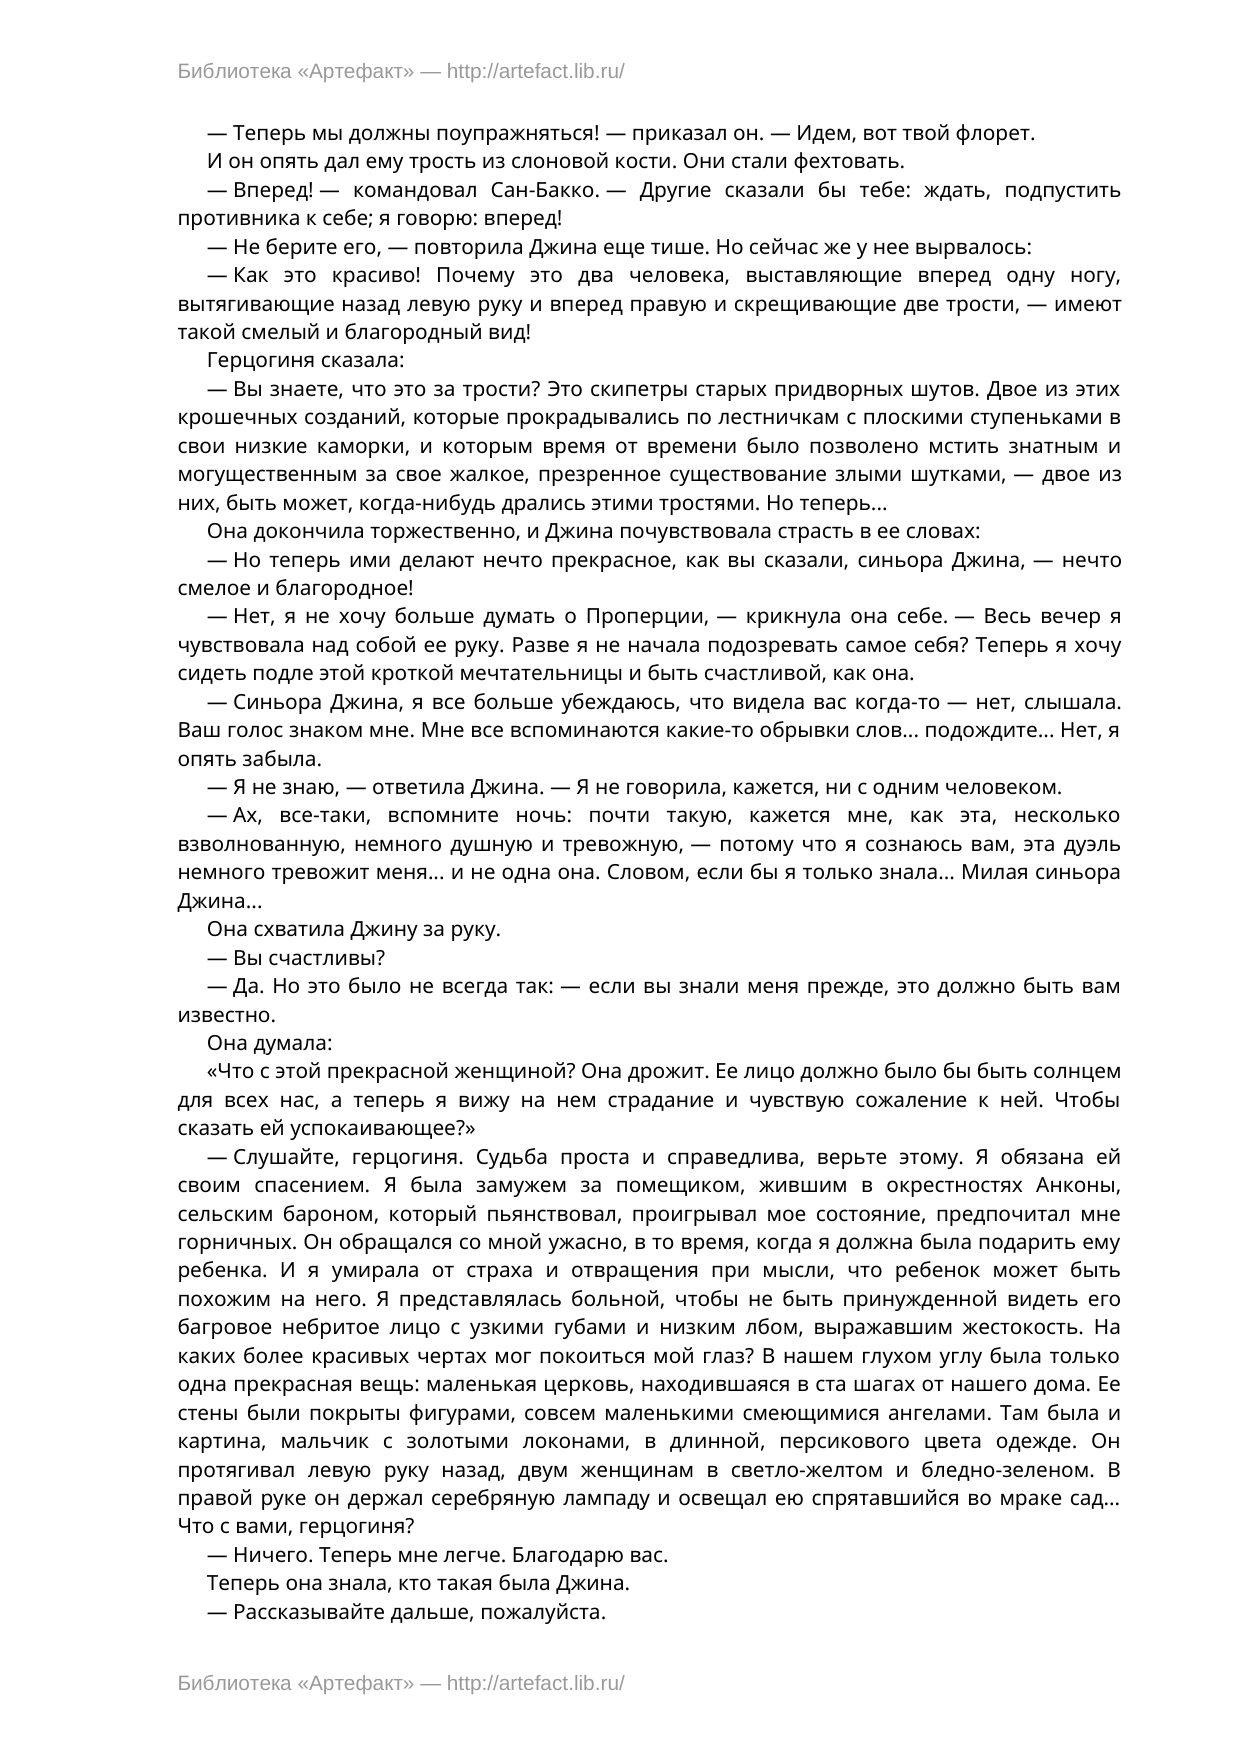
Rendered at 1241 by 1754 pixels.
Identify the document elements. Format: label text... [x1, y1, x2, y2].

text — Вы счастливы? [177, 943, 1122, 971]
text Герцогиня сказала: [177, 346, 1122, 374]
text — Нет, я не хочу больше думать о Проперции, — крикнула она себе. — Весь вечер я чувствовала над собой ее руку. Разве я не начала подозревать самое себя? Теперь я хочу сидеть подле этой кроткой мечтательницы и быть счастливой, как она. [177, 602, 1122, 687]
text — Не берите его, — повторила Джина еще тише. Но сейчас же у нее вырвалось: [177, 232, 1122, 260]
text Она докончила торжественно, и Джина почувствовала страсть в ее словах: [177, 516, 1122, 545]
text — Теперь мы должны поупражняться! — приказал он. — Идем, вот твой флорет. [177, 118, 1122, 147]
text Теперь она знала, кто такая была Джина. [177, 1568, 1122, 1597]
text — Но теперь ими делают нечто прекрасное, как вы сказали, синьора Джина, — нечто смелое и благородное! [177, 545, 1122, 602]
text «Что с этой прекрасной женщиной? Она дрожит. Ее лицо должно было бы быть солнцем для всех нас, а теперь я вижу на нем страдание и чувствую сожаление к ней. Чтобы сказать ей успокаивающее?» [177, 1057, 1122, 1142]
text — Да. Но это было не всегда так: — если вы знали меня прежде, это должно быть вам известно. [177, 971, 1122, 1028]
text — Рассказывайте дальше, пожалуйста. [177, 1597, 1122, 1625]
text — Синьора Джина, я все больше убеждаюсь, что видела вас когда-то — нет, слышала. Ваш голос знаком мне. Мне все вспоминаются какие-то обрывки слов... подождите... Нет, я опять забыла. [177, 687, 1122, 772]
text — Вы знаете, что это за трости? Это скипетры старых придворных шутов. Двое из этих крошечных созданий, которые прокрадывались по лестничкам с плоскими ступеньками в свои низкие каморки, и которым время от времени было позволено мстить знатным и могущественным за свое жалкое, презренное существование злыми шутками, — двое из них, быть может, когда-нибудь дрались этими тростями. Но теперь... [177, 374, 1122, 516]
text И он опять дал ему трость из слоновой кости. Они стали фехтовать. [177, 147, 1122, 175]
text Она схватила Джину за руку. [177, 914, 1122, 943]
text — Слушайте, герцогиня. Судьба проста и справедлива, верьте этому. Я обязана ей своим спасением. Я была замужем за помещиком, жившим в окрестностях Анконы, сельским бароном, который пьянствовал, проигрывал мое состояние, предпочитал мне горничных. Он обращался со мной ужасно, в то время, когда я должна была подарить ему ребенка. И я умирала от страха и отвращения при мысли, что ребенок может быть похожим на него. Я представлялась больной, чтобы не быть принужденной видеть его багровое небритое лицо с узкими губами и низким лбом, выражавшим жестокость. На каких более красивых чертах мог покоиться мой глаз? В нашем глухом углу была только одна прекрасная вещь: маленькая церковь, находившаяся в ста шагах от нашего дома. Ее стены были покрыты фигурами, совсем маленькими смеющимися ангелами. Там была и картина, мальчик с золотыми локонами, в длинной, персикового цвета одежде. Он протягивал левую руку назад, двум женщинам в светло-желтом и бледно-зеленом. В правой руке он держал серебряную лампаду и освещал ею спрятавшийся во мраке сад... Что с вами, герцогиня? [177, 1142, 1122, 1540]
text — Вперед! — командовал Сан-Бакко. — Другие сказали бы тебе: ждать, подпустить противника к себе; я говорю: вперед! [177, 175, 1122, 232]
text — Ничего. Теперь мне легче. Благодарю вас. [177, 1540, 1122, 1568]
text — Я не знаю, — ответила Джина. — Я не говорила, кажется, ни с одним человеком. [177, 772, 1122, 801]
text — Ах, все-таки, вспомните ночь: почти такую, кажется мне, как эта, несколько взволнованную, немного душную и тревожную, — потому что я сознаюсь вам, эта дуэль немного тревожит меня... и не одна она. Словом, если бы я только знала... Милая синьора Джина... [177, 801, 1122, 914]
text Она думала: [177, 1028, 1122, 1057]
text — Как это красиво! Почему это два человека, выставляющие вперед одну ногу, вытягивающие назад левую руку и вперед правую и скрещивающие две трости, — имеют такой смелый и благородный вид! [177, 260, 1122, 346]
